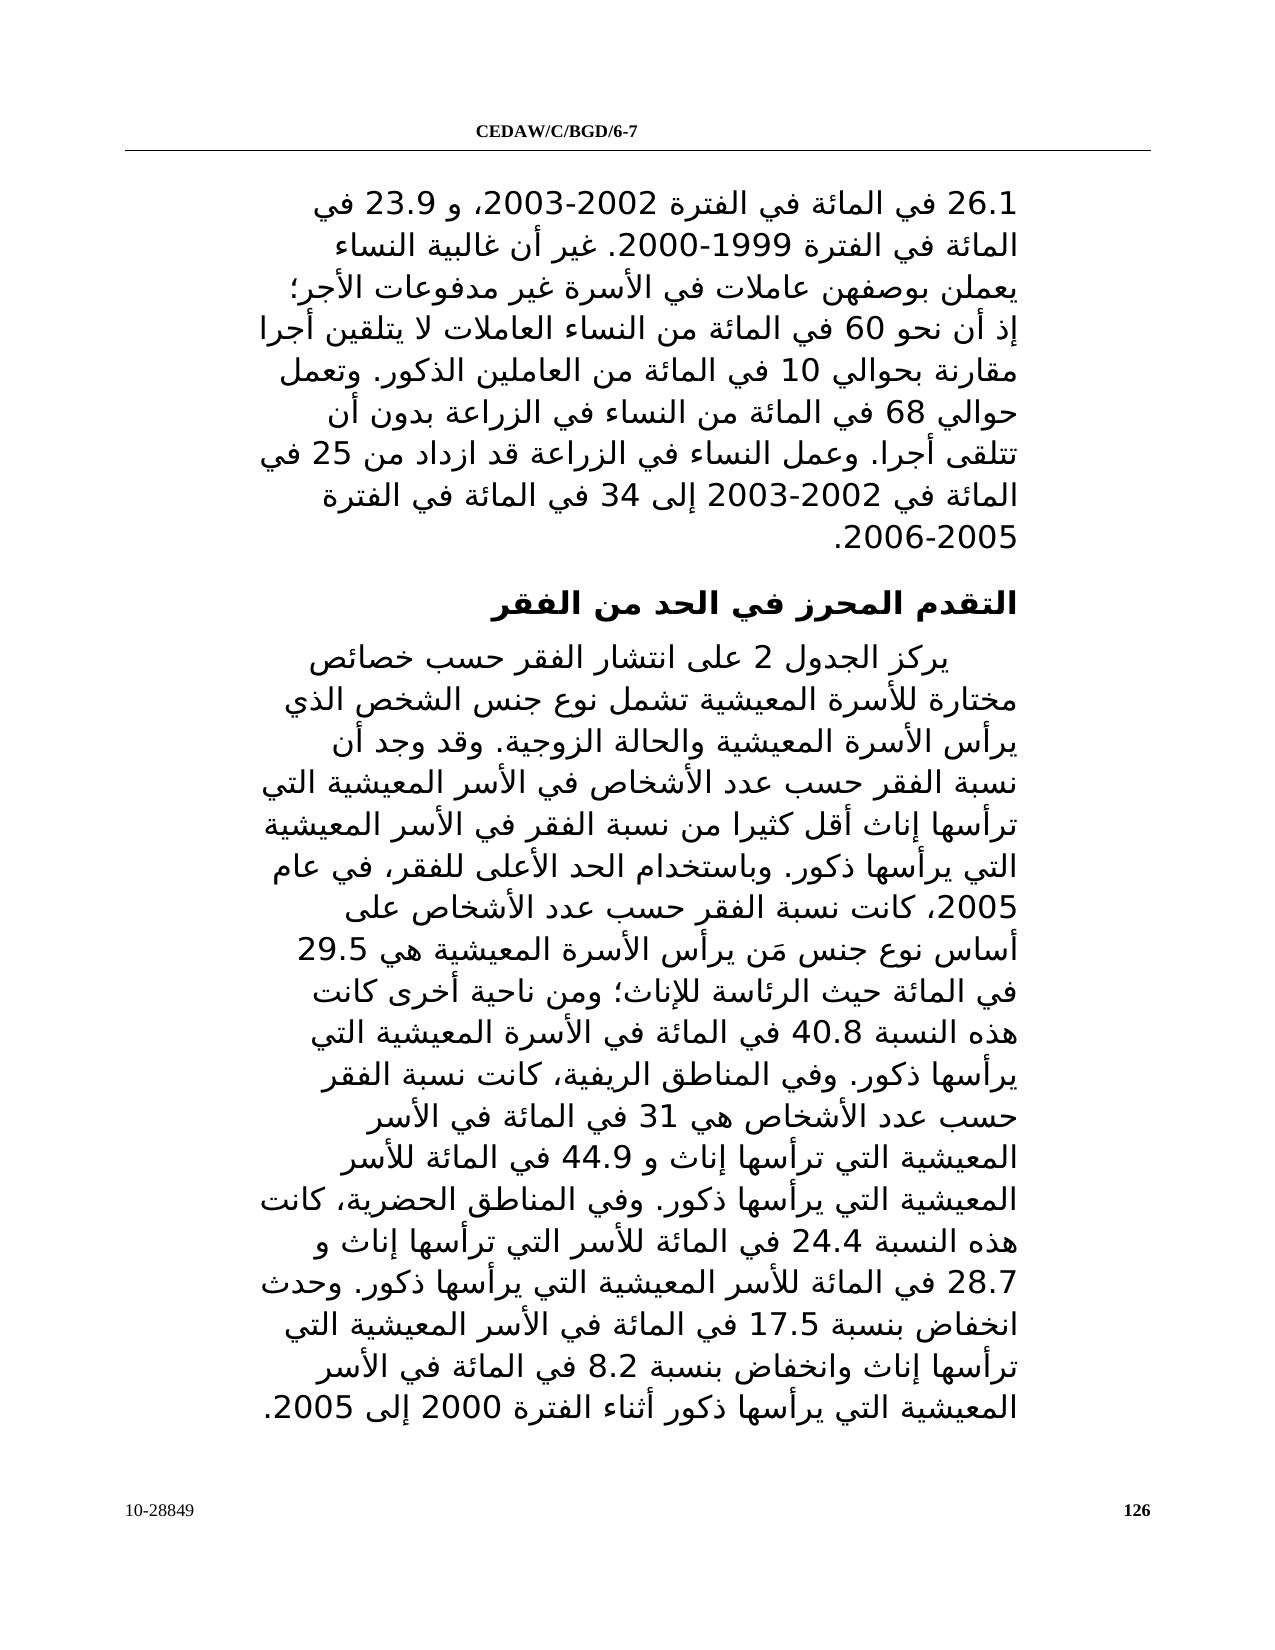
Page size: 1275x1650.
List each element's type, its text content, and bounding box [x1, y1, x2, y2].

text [256, 181, 1018, 556]
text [256, 636, 1018, 1427]
text التقدم المحرز في الحد من الفقر [256, 581, 1151, 623]
